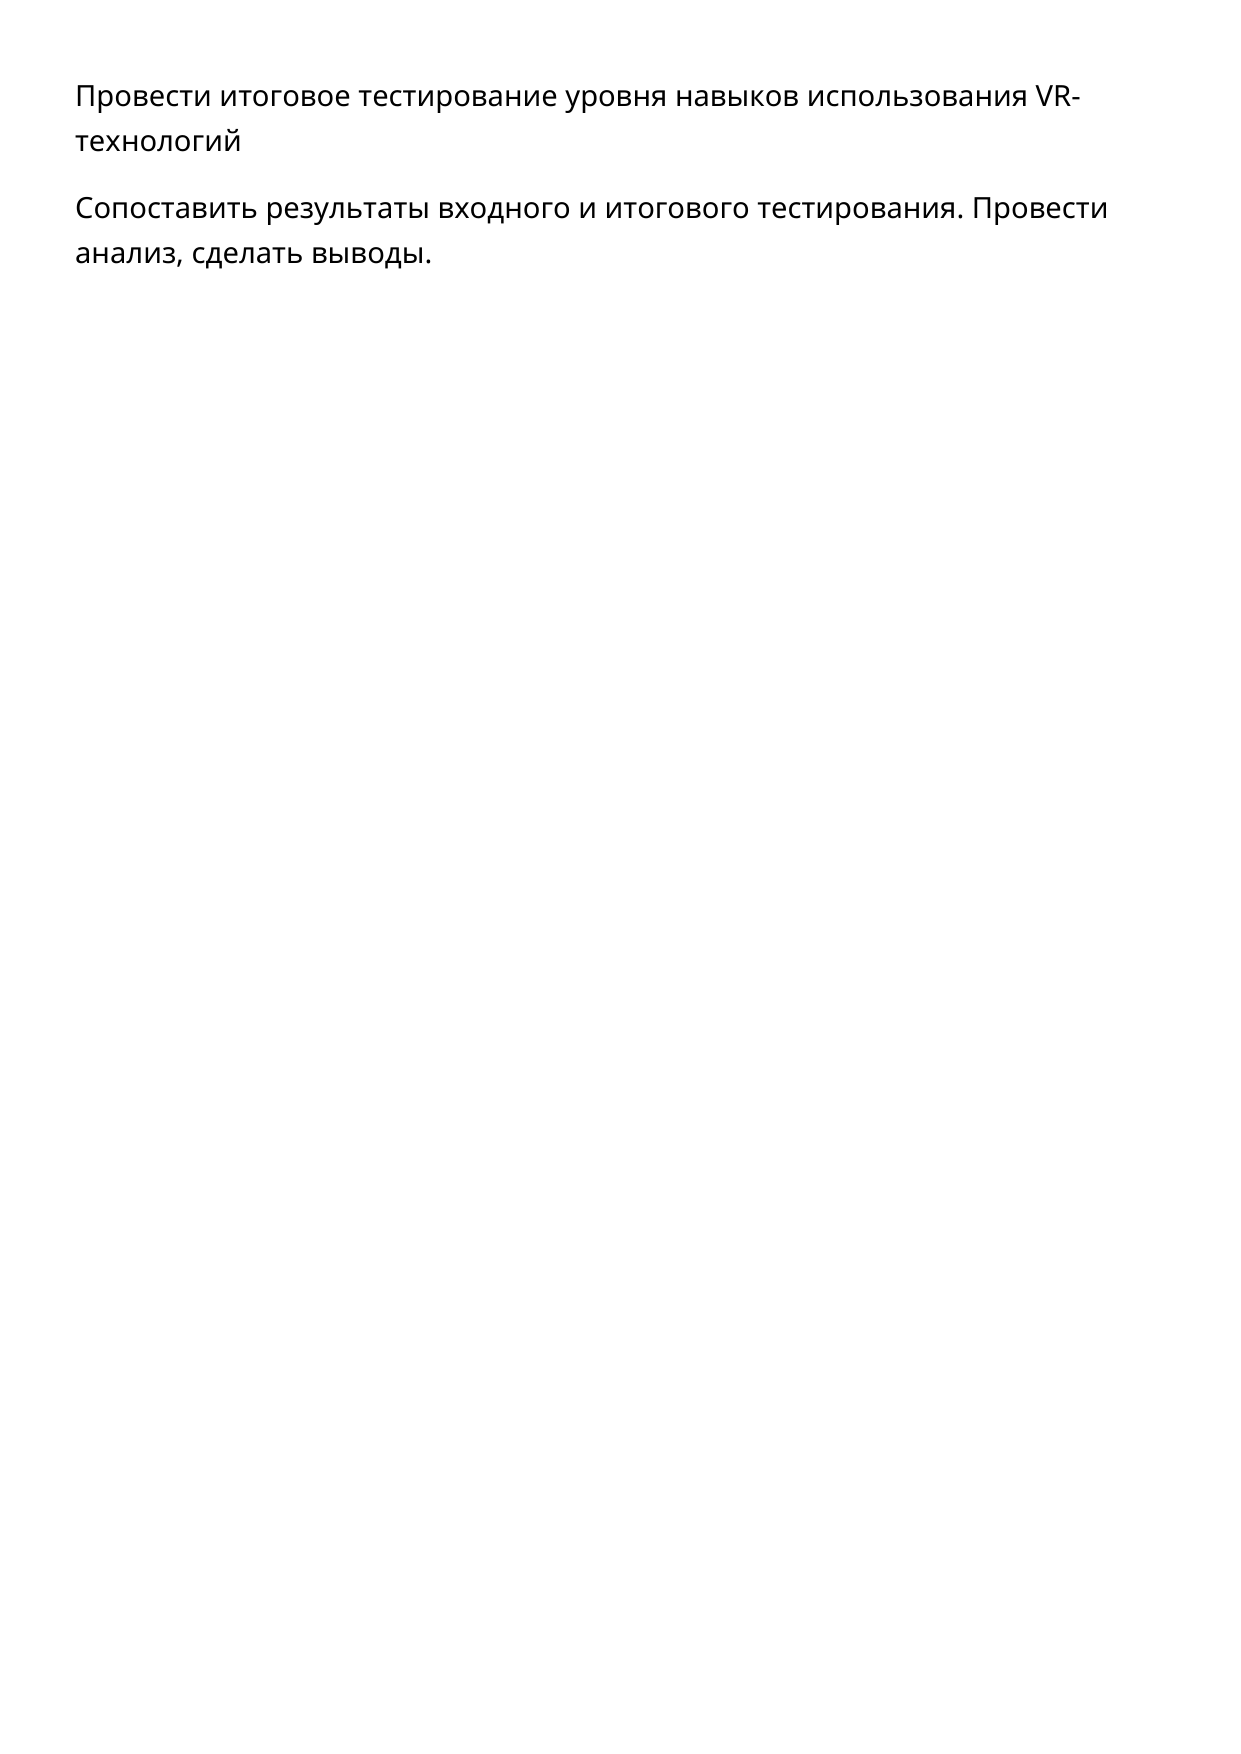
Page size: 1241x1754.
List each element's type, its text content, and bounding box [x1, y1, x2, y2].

text Провести итоговое тестирование уровня навыков использования VR-технологий [75, 75, 1165, 160]
text Сопоставить результаты входного и итогового тестирования. Провести анализ, сделать выводы. [75, 187, 1165, 272]
